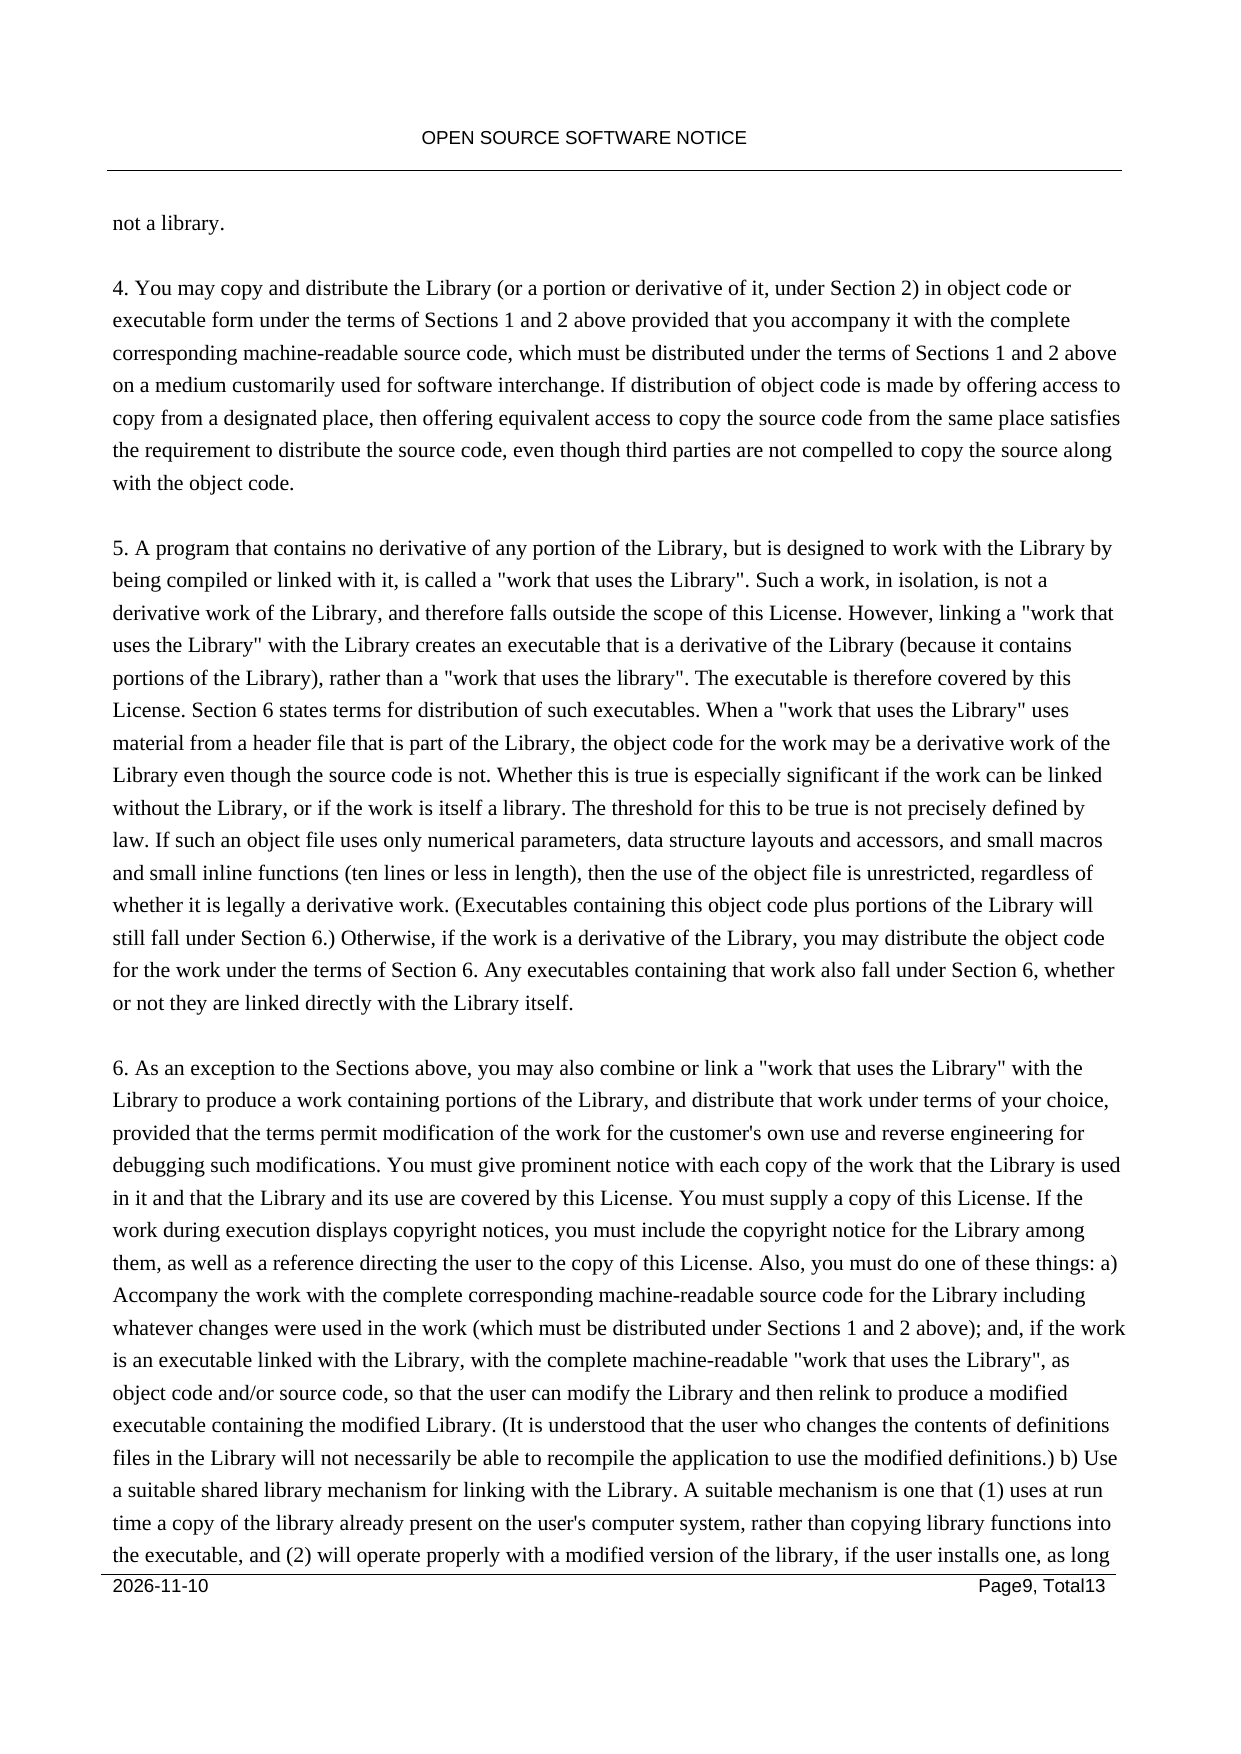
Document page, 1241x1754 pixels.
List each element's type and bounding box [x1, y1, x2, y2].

text [112, 206, 1128, 1571]
